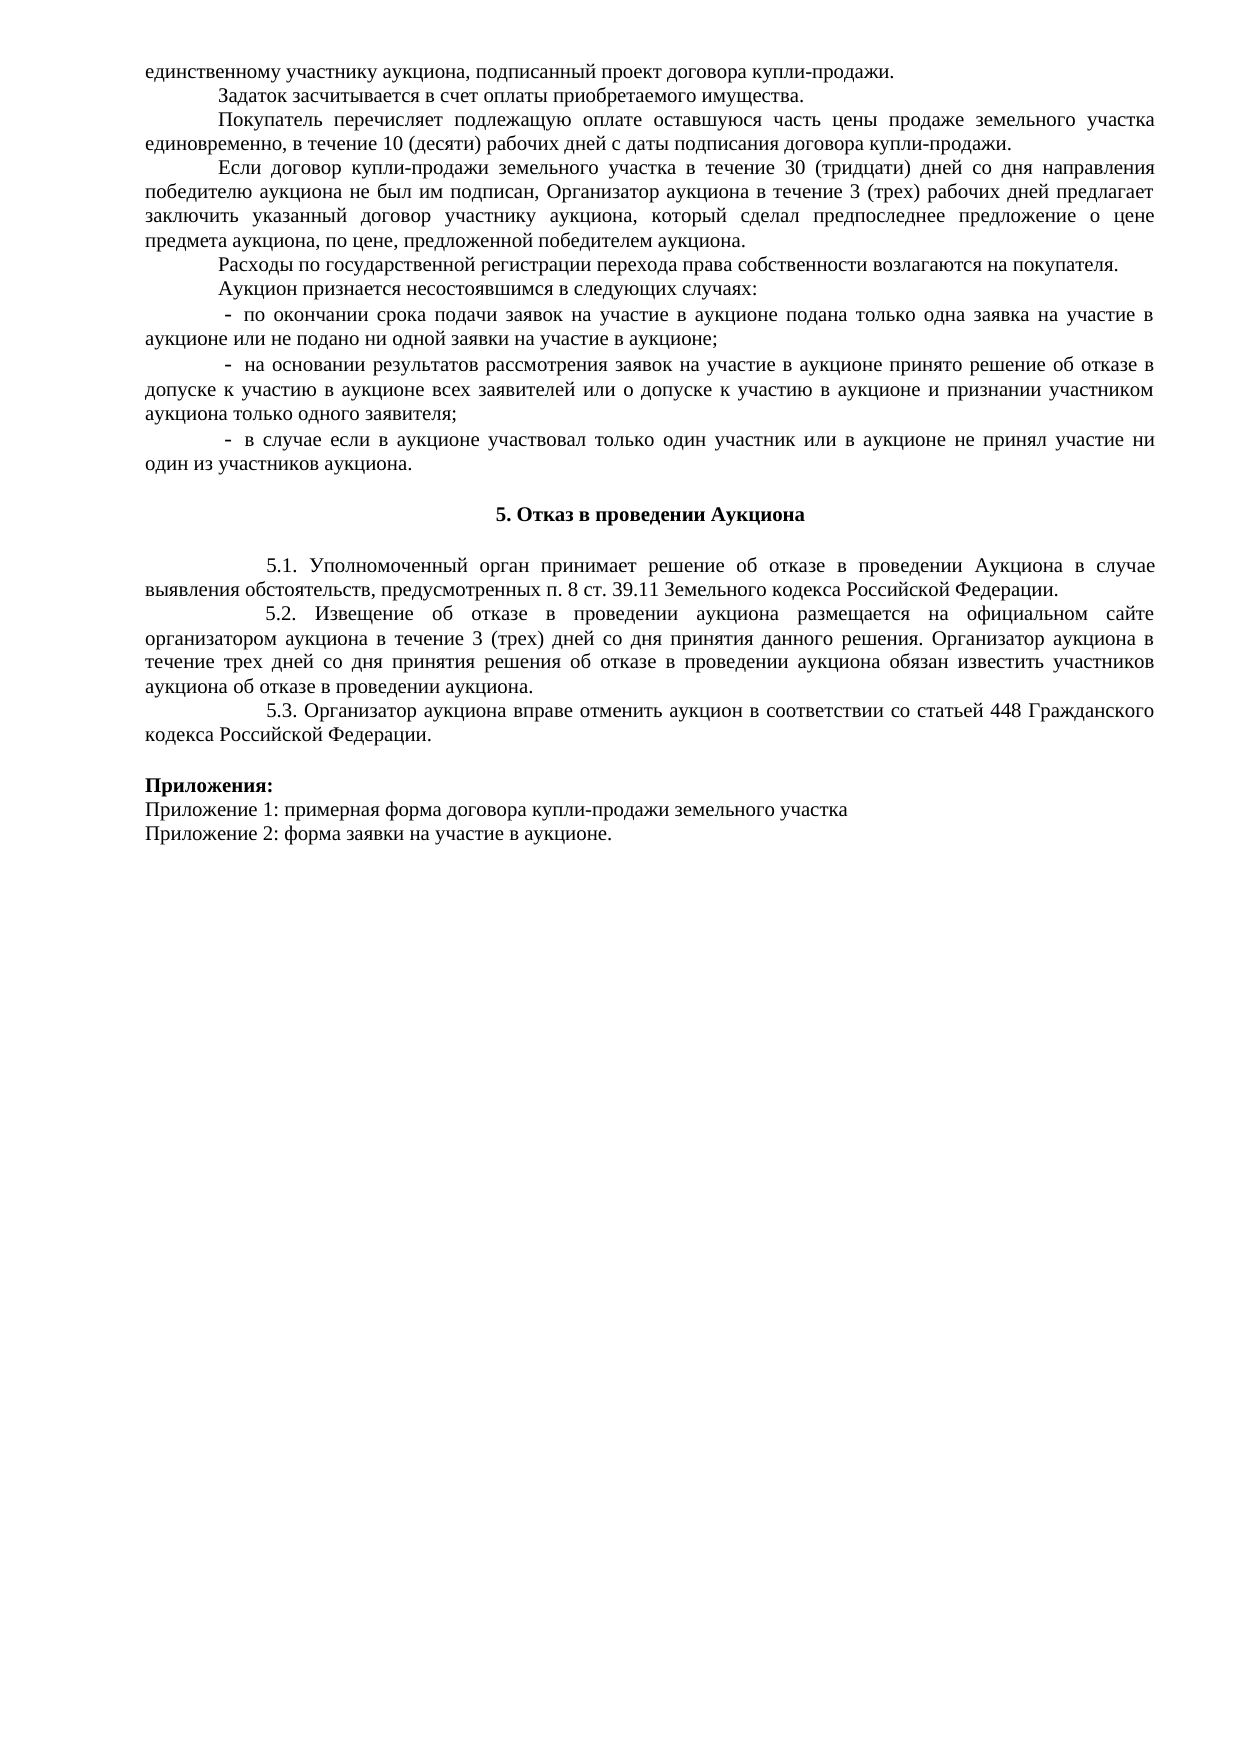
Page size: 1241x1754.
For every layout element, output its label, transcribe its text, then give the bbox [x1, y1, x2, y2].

text 5.2. Извещение об отказе в проведении аукциона размещается на официальном сайте организатором аукциона в течение 3 (трех) дней со дня принятия данного решения. Организатор аукциона в течение трех дней со дня принятия решения об отказе в проведении аукциона обязан известить участников аукциона об отказе в проведении аукциона. [145, 601, 1156, 698]
text 5. Отказ в проведении Аукциона [145, 502, 1156, 526]
text Приложение 1: примерная форма договора купли-продажи земельного участка [145, 797, 1156, 821]
list в случае если в аукционе участвовал только один участник или в аукционе не принял участие ни один из участников аукциона. [145, 424, 1156, 475]
text Аукцион признается несостоявшимся в следующих случаях: [145, 276, 1156, 300]
text Приложение 2: форма заявки на участие в аукционе. [145, 821, 1156, 845]
list на основании результатов рассмотрения заявок на участие в аукционе принято решение об отказе в допуске к участию в аукционе всех заявителей или о допуске к участию в аукционе и признании участником аукциона только одного заявителя; [145, 350, 1156, 424]
text Приложения: [145, 773, 1156, 797]
text 5.3. Организатор аукциона вправе отменить аукцион в соответствии со статьей 448 Гражданского кодекса Российской Федерации. [145, 698, 1156, 746]
text Если договор купли-продажи земельного участка в течение 30 (тридцати) дней со дня направления победителю аукциона не был им подписан, Организатор аукциона в течение 3 (трех) рабочих дней предлагает заключить указанный договор участнику аукциона, который сделал предпоследнее предложение о цене предмета аукциона, по цене, предложенной победителем аукциона. [145, 155, 1156, 252]
list по окончании срока подачи заявок на участие в аукционе подана только одна заявка на участие в аукционе или не подано ни одной заявки на участие в аукционе; [145, 300, 1156, 350]
text Задаток засчитывается в счет оплаты приобретаемого имущества. [145, 83, 1156, 107]
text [145, 59, 1156, 83]
text 5.1. Уполномоченный орган принимает решение об отказе в проведении Аукциона в случае выявления обстоятельств, предусмотренных п. 8 ст. 39.11 Земельного кодекса Российской Федерации. [145, 553, 1156, 601]
text Покупатель перечисляет подлежащую оплате оставшуюся часть цены продаже земельного участка единовременно, в течение 10 (десяти) рабочих дней с даты подписания договора купли-продажи. [145, 107, 1156, 155]
text Расходы по государственной регистрации перехода права собственности возлагаются на покупателя. [145, 252, 1156, 276]
